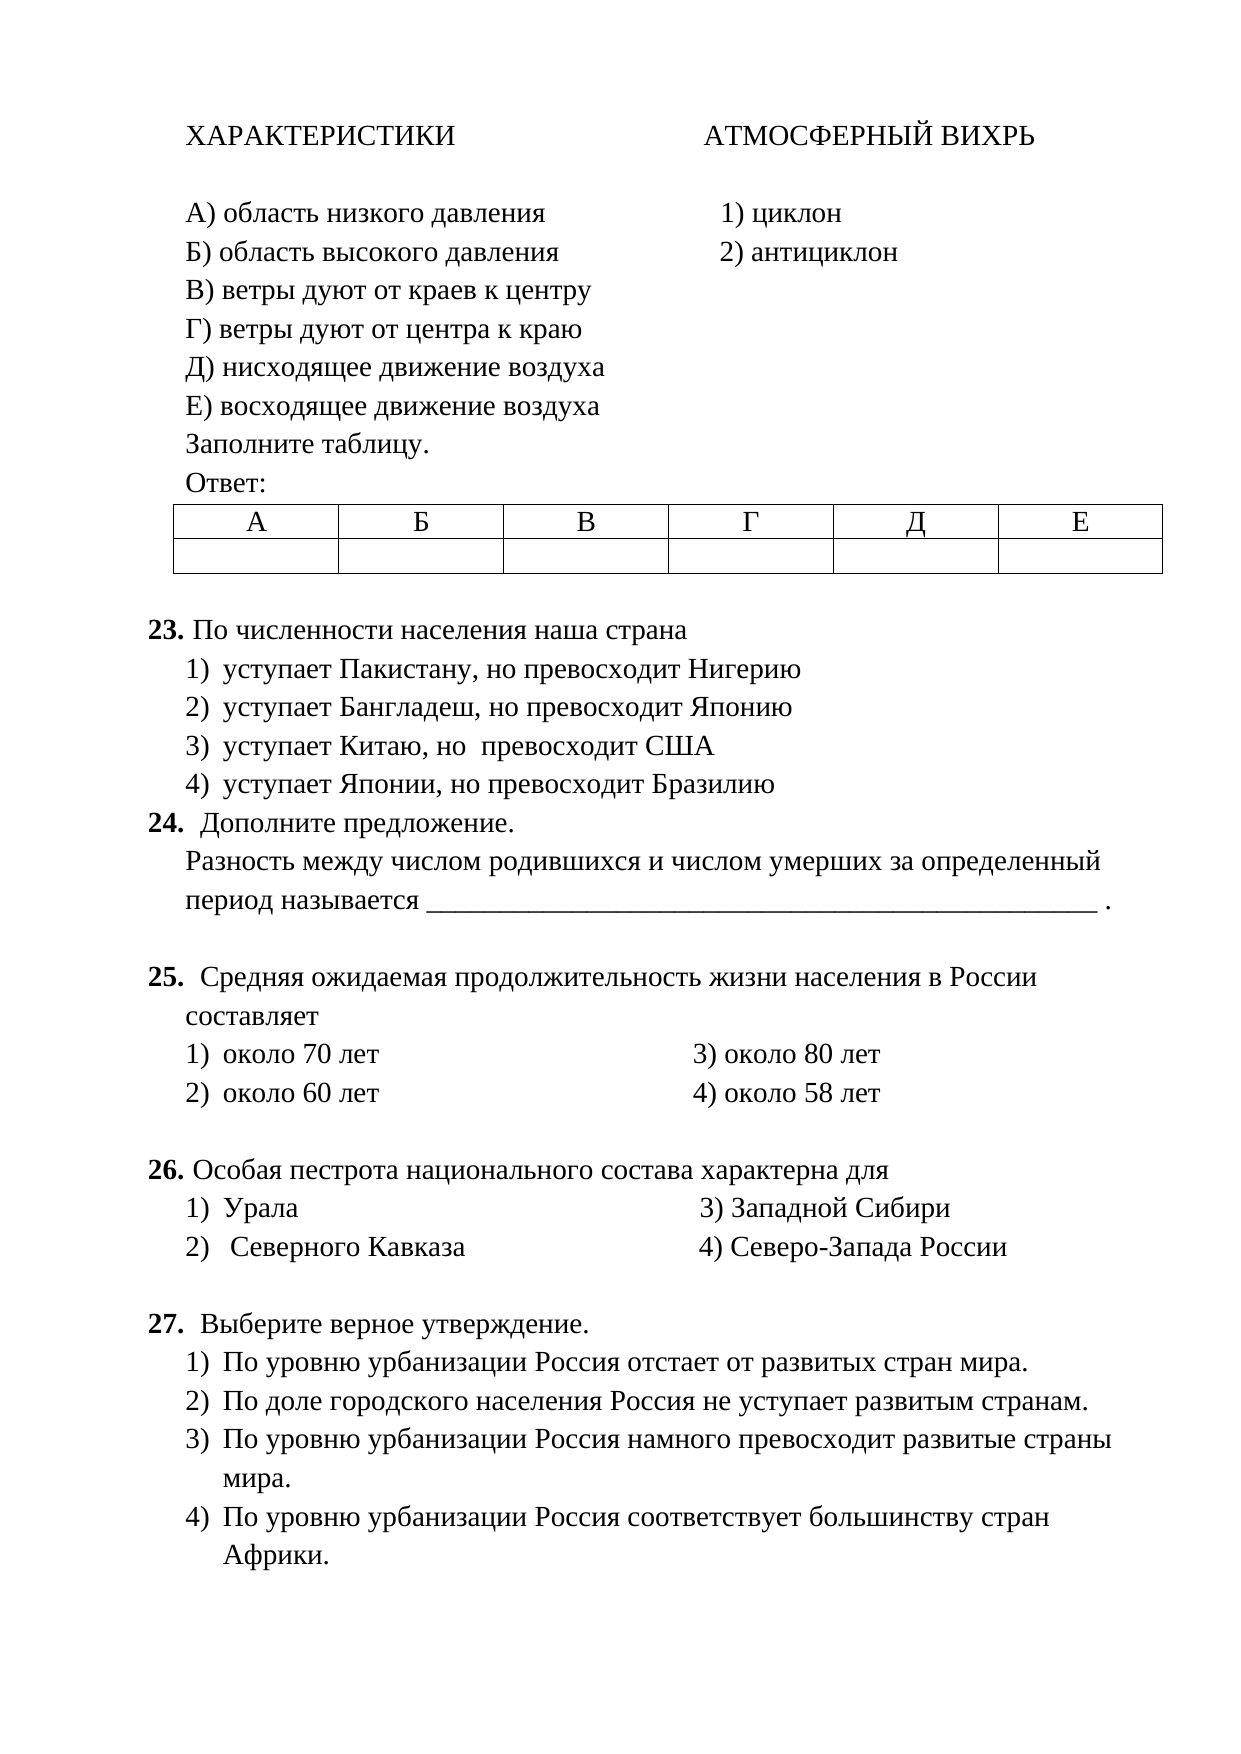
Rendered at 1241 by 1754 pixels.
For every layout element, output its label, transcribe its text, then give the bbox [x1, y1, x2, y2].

list Средняя ожидаемая продолжительность жизни населения в России составляет [148, 959, 1152, 1031]
list По уровню урбанизации Россия соответствует большинству стран Африки. [185, 1499, 1152, 1571]
text Б) область высокого давления 2) антициклон [185, 234, 1152, 267]
list Особая пестрота национального состава характерна для [148, 1152, 1152, 1185]
text Е) восходящее движение воздуха [185, 388, 1152, 421]
table_cell [669, 539, 833, 573]
list около 60 лет 4) около 58 лет [185, 1075, 1152, 1108]
list Выберите верное утверждение. [148, 1306, 1152, 1339]
table_cell [834, 539, 998, 573]
list По доле городского населения Россия не уступает развитым странам. [185, 1383, 1152, 1417]
text В) ветры дуют от краев к центру [185, 272, 1152, 306]
table_header Г [669, 505, 833, 538]
text Разность между числом родившихся и числом умерших за определенный период называется ______________________________________________ . [185, 843, 1152, 916]
list По численности населения наша страна [148, 612, 1152, 646]
text Г) ветры дуют от центра к краю [185, 311, 1152, 344]
table_cell [999, 539, 1162, 573]
list около 70 лет 3) около 80 лет [185, 1036, 1152, 1070]
list Дополните предложение. [148, 805, 1152, 838]
text Заполните таблицу. [185, 426, 1152, 460]
list Северного Кавказа 4) Северо-Запада России [185, 1229, 1152, 1262]
text Д) нисходящее движение воздуха [185, 349, 1152, 383]
text Ответ: [185, 465, 1152, 498]
table_header Б [339, 505, 503, 538]
list По уровню урбанизации Россия отстает от развитых стран мира. [185, 1344, 1152, 1378]
table_header Е [999, 505, 1162, 538]
list уступает Пакистану, но превосходит Нигерию [185, 651, 1152, 684]
text ХАРАКТЕРИСТИКИ АТМОСФЕРНЫЙ ВИХРЬ [185, 118, 1152, 152]
table_cell [174, 539, 338, 573]
table_header В [504, 505, 668, 538]
table_cell [504, 539, 668, 573]
list Урала 3) Западной Сибири [185, 1190, 1152, 1224]
text А) область низкого давления 1) циклон [185, 195, 1152, 229]
table_header Д [834, 505, 998, 538]
list уступает Бангладеш, но превосходит Японию [185, 689, 1152, 723]
list уступает Китаю, но превосходит США [185, 728, 1152, 761]
list По уровню урбанизации Россия намного превосходит развитые страны мира. [185, 1422, 1152, 1494]
table_cell [339, 539, 503, 573]
list уступает Японии, но превосходит Бразилию [185, 766, 1152, 800]
table_header А [174, 505, 338, 538]
